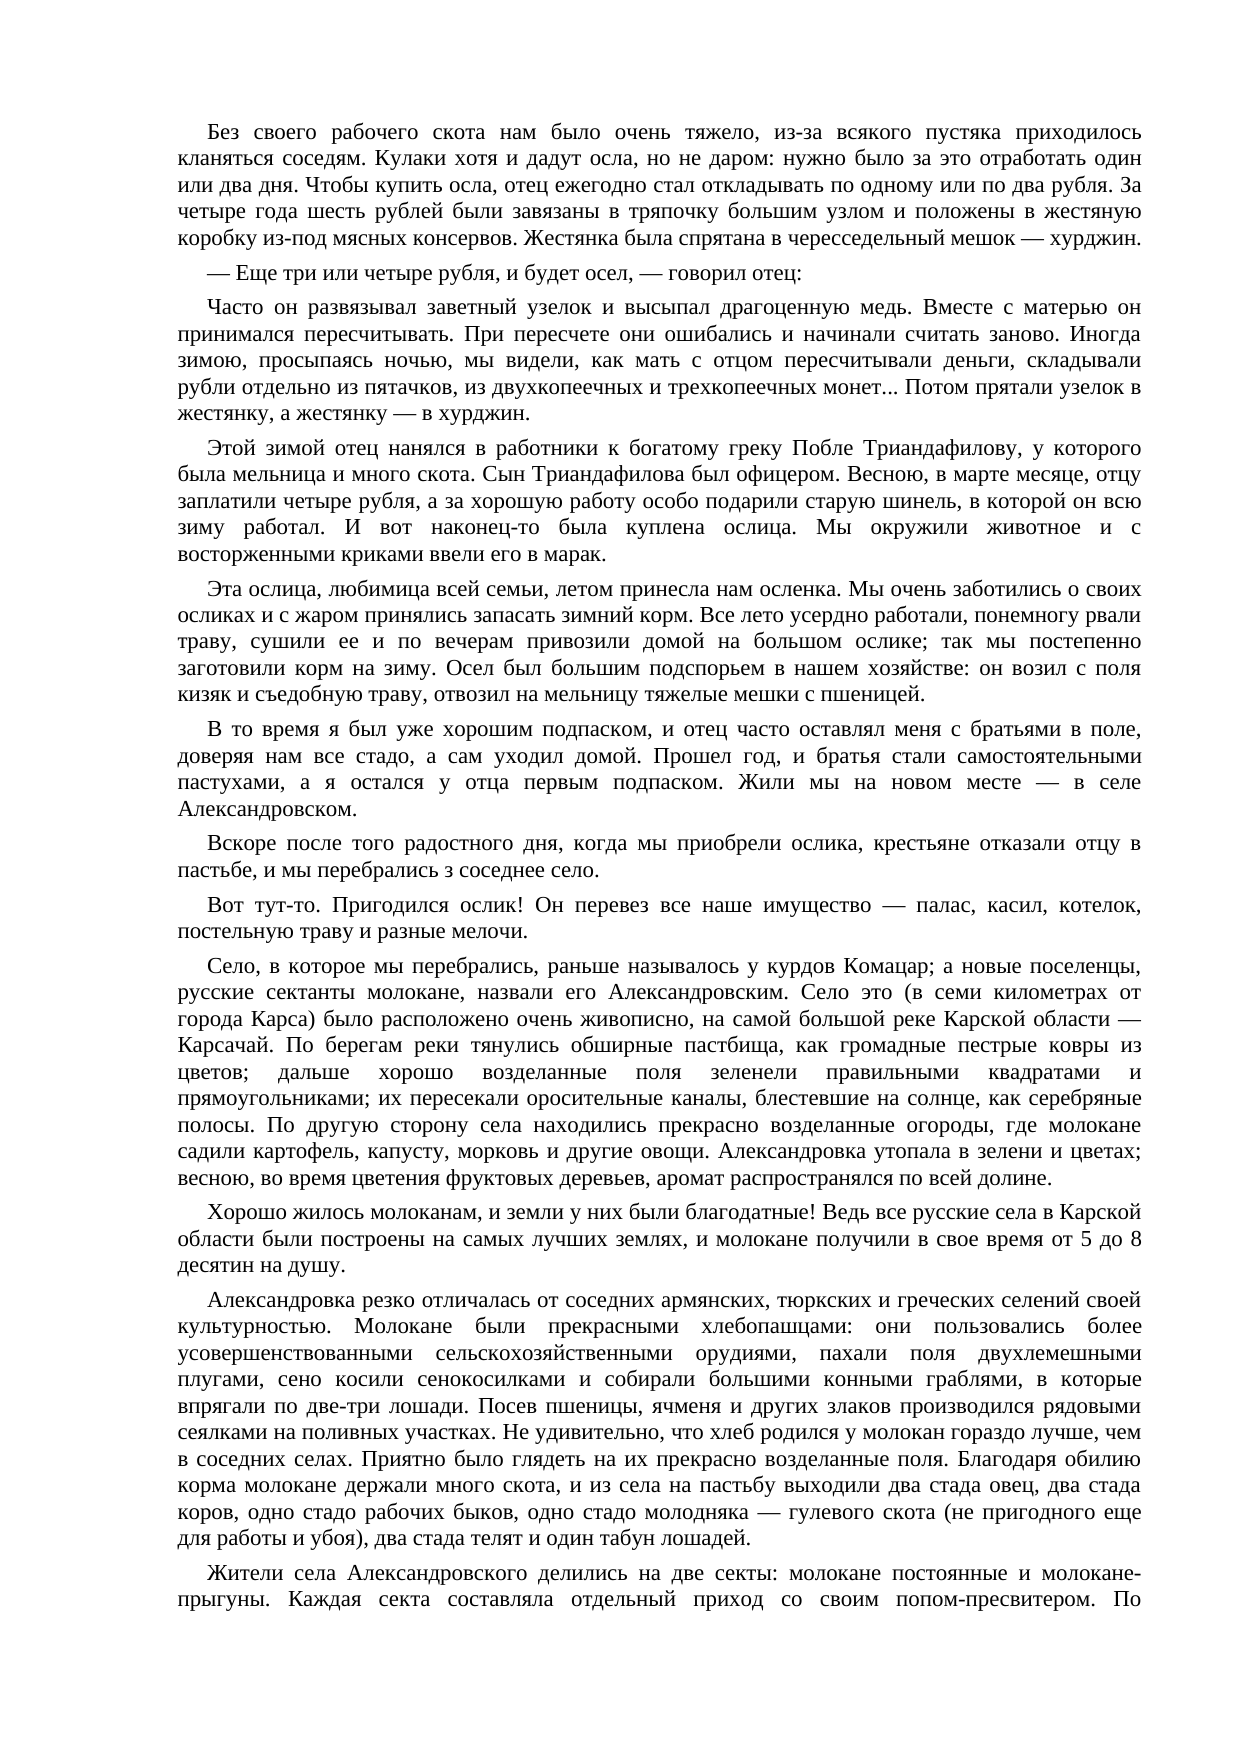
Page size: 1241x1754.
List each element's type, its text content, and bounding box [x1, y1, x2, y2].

text Александровка резко отличалась от соседних армянских, тюркских и греческих селений своей культурностью. Молокане были прекрасными хлебопашцами: они пользовались более усовершенствованными сельскохозяйственными орудиями, пахали поля двухлемешными плугами, сено косили сенокосилками и собирали большими конными граблями, в которые впрягали по две-три лошади. Посев пшеницы, ячменя и других злаков производился рядовыми сеялками на поливных участках. Не удивительно, что хлеб родился у молокан гораздо лучше, чем в соседних селах. Приятно было глядеть на их прекрасно возделанные поля. Благодаря обилию корма молокане держали много скота, и из села на пастьбу выходили два стада овец, два стада коров, одно стадо рабочих быков, одно стадо молодняка — гулевого скота (не пригодного еще для работы и убоя), два стада телят и один табун лошадей. [177, 1286, 1143, 1551]
text Вот тут-то. Пригодился ослик! Он перевез все наше имущество — палас, касил, котелок, постельную траву и разные мелочи. [177, 891, 1143, 944]
text Часто он развязывал заветный узелок и высыпал драгоценную медь. Вместе с матерью он принимался пересчитывать. При пересчете они ошибались и начинали считать заново. Иногда зимою, просыпаясь ночью, мы видели, как мать с отцом пересчитывали деньги, складывали рубли отдельно из пятачков, из двухкопеечных и трехкопеечных монет... Потом прятали узелок в жестянку, а жестянку — в хурджин. [177, 293, 1143, 426]
text Эта ослица, любимица всей семьи, летом принесла нам осленка. Мы очень заботились о своих осликах и с жаром принялись запасать зимний корм. Все лето усердно работали, понемногу рвали траву, сушили ее и по вечерам привозили домой на большом ослике; так мы постепенно заготовили корм на зиму. Осел был большим подспорьем в нашем хозяйстве: он возил с поля кизяк и съедобную траву, отвозил на мельницу тяжелые мешки с пшеницей. [177, 575, 1143, 707]
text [177, 1559, 1143, 1612]
text Вскоре после того радостного дня, когда мы приобрели ослика, крестьяне отказали отцу в пастьбе, и мы перебрались з соседнее село. [177, 829, 1143, 882]
text Село, в которое мы перебрались, раньше называлось у курдов Комацар; а новые поселенцы, русские сектанты молокане, назвали его Александровским. Село это (в семи километрах от города Карса) было расположено очень живописно, на самой большой реке Карской области — Карсачай. По берегам реки тянулись обширные пастбища, как громадные пестрые ковры из цветов; дальше хорошо возделанные поля зеленели правильными квадратами и прямоугольниками; их пересекали оросительные каналы, блестевшие на солнце, как серебряные полосы. По другую сторону села находились прекрасно возделанные огороды, где молокане садили картофель, капусту, морковь и другие овощи. Александровка утопала в зелени и цветах; весною, во время цветения фруктовых деревьев, аромат распространялся по всей долине. [177, 952, 1143, 1190]
text В то время я был уже хорошим подпаском, и отец часто оставлял меня с братьями в поле, доверяя нам все стадо, а сам уходил домой. Прошел год, и братья стали самостоятельными пастухами, а я остался у отца первым подпаском. Жили мы на новом месте — в селе Александровском. [177, 715, 1143, 821]
text Без своего рабочего скота нам было очень тяжело, из-за всякого пустяка приходилось кланяться соседям. Кулаки хотя и дадут осла, но не даром: нужно было за это отработать один или два дня. Чтобы купить осла, отец ежегодно стал откладывать по одному или по два рубля. За четыре года шесть рублей были завязаны в тряпочку большим узлом и положены в жестяную коробку из-под мясных консервов. Жестянка была спрятана в чересседельный мешок — хурджин. [177, 118, 1143, 250]
text Хорошо жилось молоканам, и земли у них были благодатные! Ведь все русские села в Карской области были построены на самых лучших землях, и молокане получили в свое время от 5 до 8 десятин на душу. [177, 1198, 1143, 1278]
text — Еще три или четыре рубля, и будет осел, — говорил отец: [177, 259, 1143, 285]
text Этой зимой отец нанялся в работники к богатому греку Побле Триандафилову, у которого была мельница и много скота. Сын Триандафилова был офицером. Весною, в марте месяце, отцу заплатили четыре рубля, а за хорошую работу особо подарили старую шинель, в которой он всю зиму работал. И вот наконец-то была куплена ослица. Мы окружили животное и с восторженными криками ввели его в марак. [177, 434, 1143, 566]
